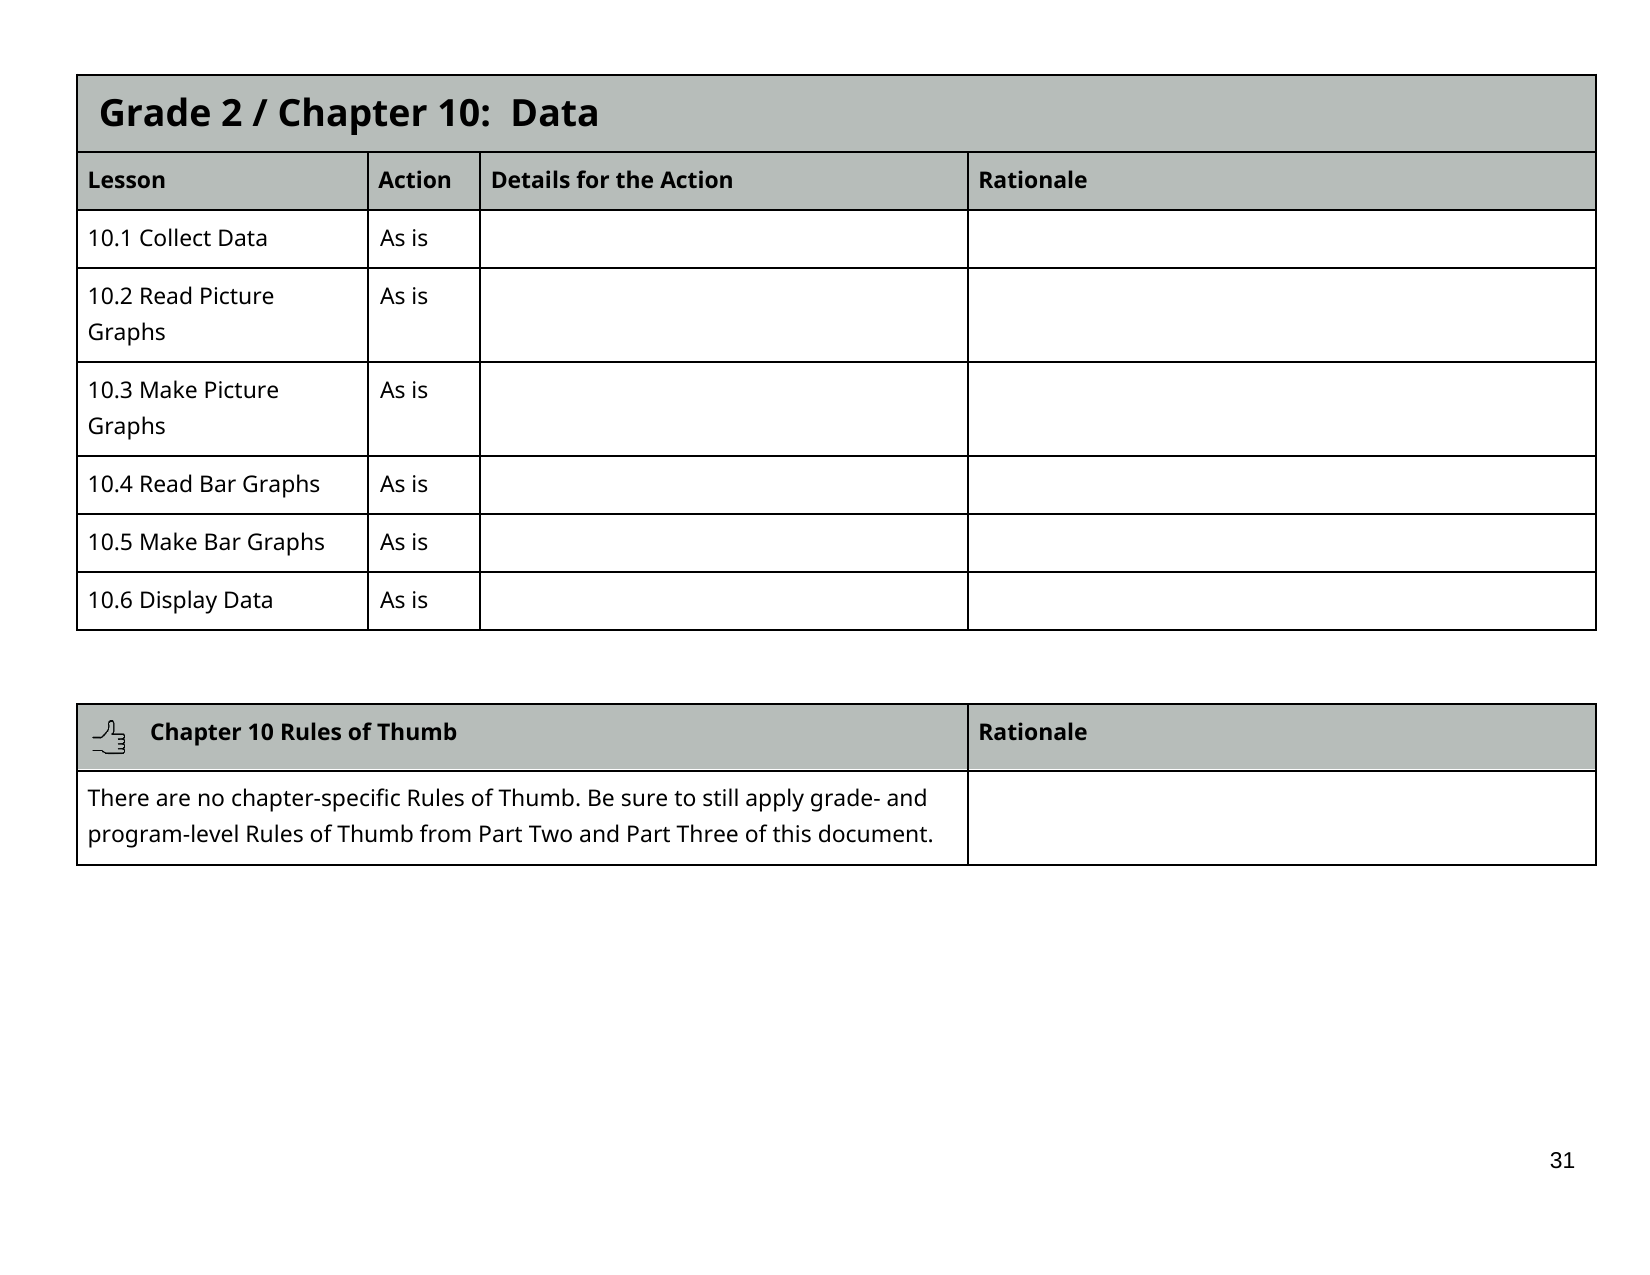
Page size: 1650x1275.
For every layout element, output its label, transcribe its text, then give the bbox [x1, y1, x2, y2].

table_header Chapter 10 Rules of Thumb [78, 705, 967, 769]
table_header Grade 2 / Chapter 10: Data [78, 76, 1595, 151]
table_cell [969, 772, 1595, 863]
table_cell [969, 515, 1595, 571]
table_cell As is [369, 363, 479, 455]
table_cell As is [369, 515, 479, 571]
table_cell [481, 211, 967, 267]
table_cell [481, 573, 967, 629]
table_cell 10.6 Display Data [78, 573, 367, 629]
table_header Rationale [969, 705, 1595, 769]
table_cell 10.2 Read Picture Graphs [78, 269, 367, 361]
table_cell As is [369, 269, 479, 361]
table_cell [969, 363, 1595, 455]
table_cell [481, 363, 967, 455]
table_cell [969, 573, 1595, 629]
table_cell 10.5 Make Bar Graphs [78, 515, 367, 571]
table_cell [481, 269, 967, 361]
table_cell [481, 457, 967, 513]
table_cell There are no chapter-specific Rules of Thumb. Be sure to still apply grade- and program-level Rules of Thumb from Part Two and Part Three of this document. [78, 772, 967, 863]
picture [87, 715, 131, 760]
table_cell 10.3 Make Picture Graphs [78, 363, 367, 455]
table_cell Action [369, 153, 479, 209]
table_cell Details for the Action [481, 153, 967, 209]
table_cell 10.1 Collect Data [78, 211, 367, 267]
table_cell As is [369, 457, 479, 513]
table_cell 10.4 Read Bar Graphs [78, 457, 367, 513]
table_cell [969, 457, 1595, 513]
table_cell [969, 269, 1595, 361]
table_cell As is [369, 573, 479, 629]
table_cell [969, 211, 1595, 267]
table_cell Lesson [78, 153, 367, 209]
table_cell Rationale [969, 153, 1595, 209]
table_cell [481, 515, 967, 571]
table_cell As is [369, 211, 479, 267]
